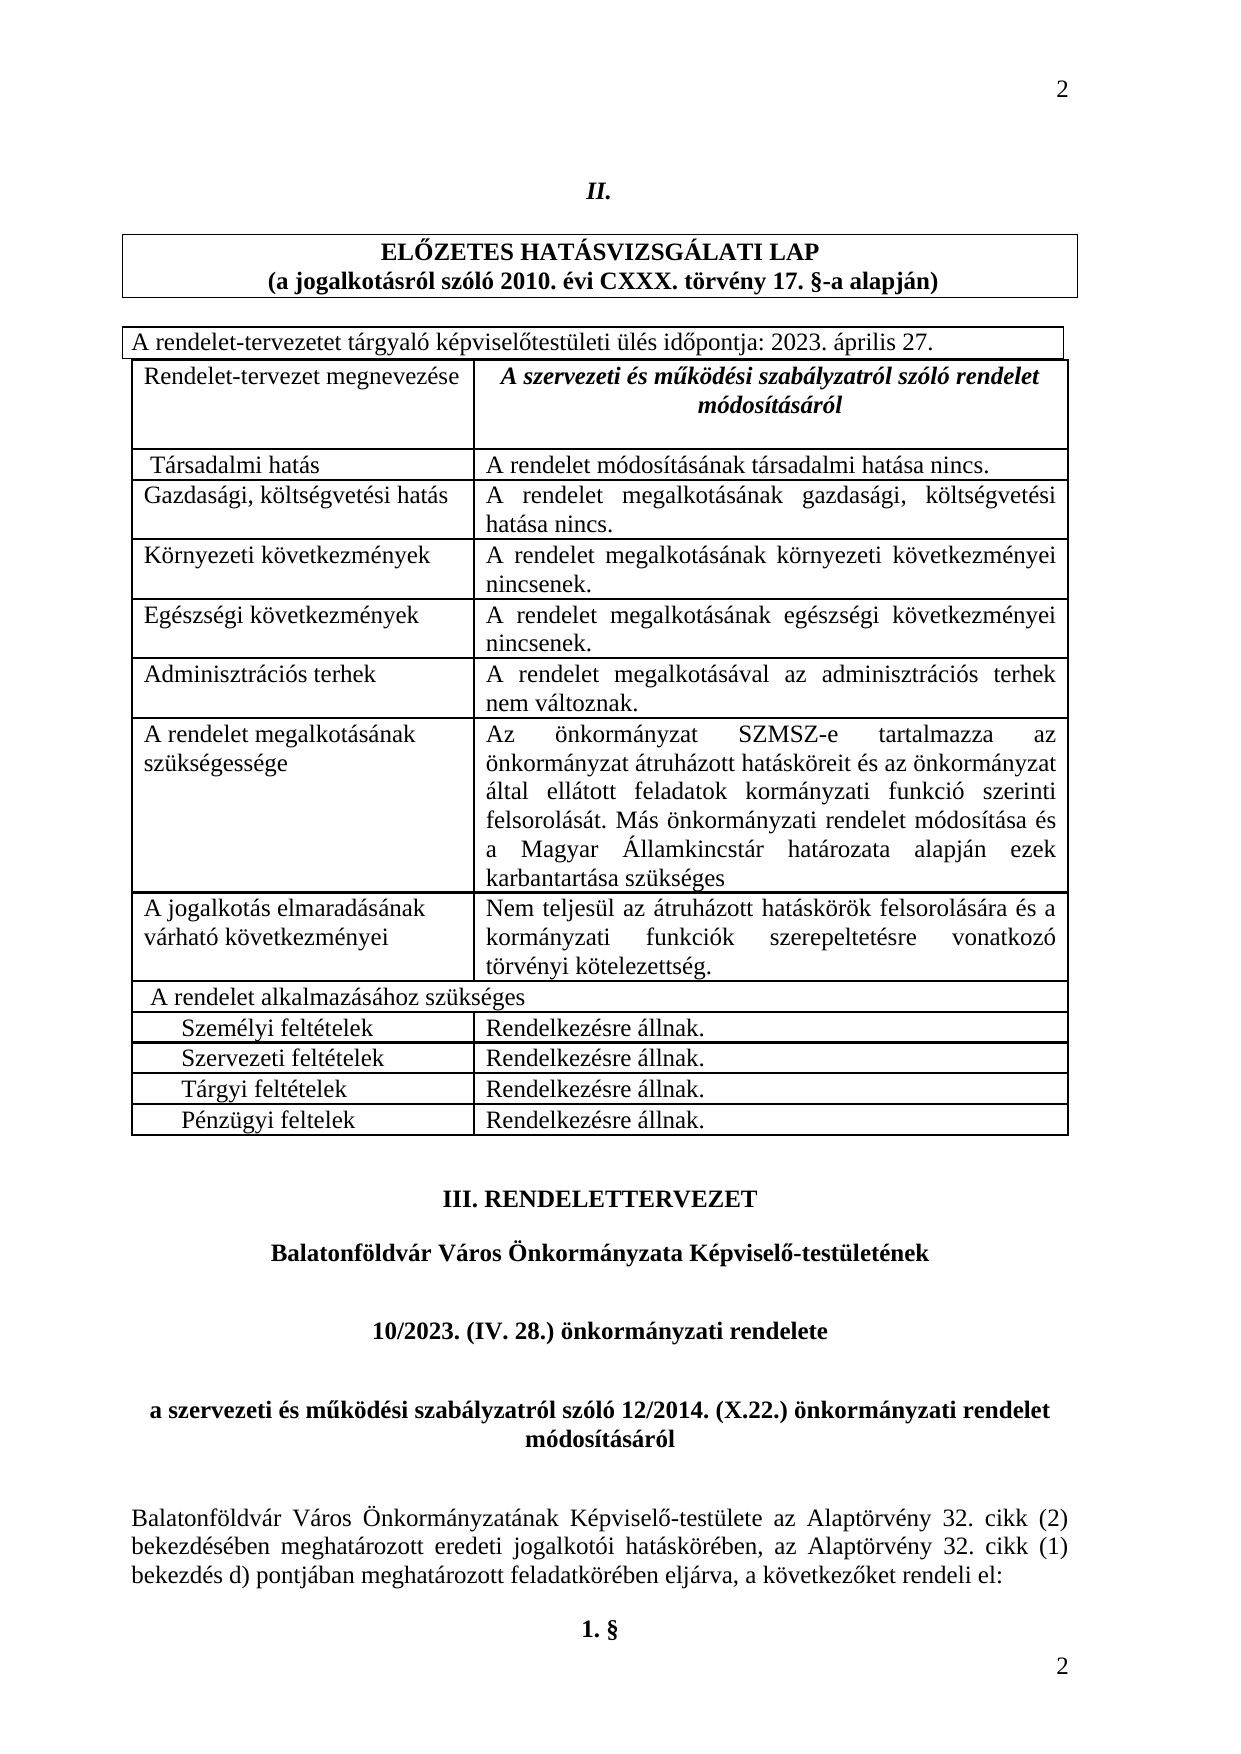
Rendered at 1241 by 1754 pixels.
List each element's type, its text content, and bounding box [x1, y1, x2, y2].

text Balatonföldvár Város Önkormányzata Képviselő-testületének [131, 1238, 1069, 1266]
table_cell A rendelet megalkotásával az adminisztrációs terhek nem változnak. [475, 659, 1067, 717]
table_cell Tárgyi feltételek [133, 1074, 473, 1103]
text a szervezeti és működési szabályzatról szóló 12/2014. (X.22.) önkormányzati rendelet módosításáról [131, 1395, 1069, 1453]
table_cell Személyi feltételek [133, 1013, 473, 1041]
table_cell A rendelet alkalmazásához szükséges [133, 982, 1067, 1011]
table_cell Rendelkezésre állnak. [475, 1074, 1067, 1103]
table_cell Rendelkezésre állnak. [475, 1105, 1067, 1134]
table_cell Szervezeti feltételek [133, 1044, 473, 1072]
table_cell A rendelet módosításának társadalmi hatása nincs. [475, 450, 1067, 478]
table_cell Pénzügyi feltelek [133, 1105, 473, 1134]
table_cell A jogalkotás elmaradásának várható következményei [133, 894, 473, 980]
text Balatonföldvár Város Önkormányzatának Képviselő-testülete az Alaptörvény 32. cikk (2) bekezdésében meghatározott eredeti jogalkotói hatáskörében, az Alaptörvény 32. cikk (1) bekezdés d) pontjában meghatározott feladatkörében eljárva, a következőket rendeli el: [131, 1503, 1069, 1589]
table_cell Környezeti következmények [133, 540, 473, 598]
table_cell A rendelet megalkotásának szükségessége [133, 719, 473, 891]
table_cell Adminisztrációs terhek [133, 659, 473, 717]
text II. [131, 176, 1069, 205]
table_header A szervezeti és működési szabályzatról szóló rendelet módosításáról [475, 361, 1067, 448]
table_cell Társadalmi hatás [133, 450, 473, 478]
table_cell Nem teljesül az átruházott hatáskörök felsorolására és a kormányzati funkciók szerepeltetésre vonatkozó törvényi kötelezettség. [475, 894, 1067, 980]
table_cell Rendelkezésre állnak. [475, 1013, 1067, 1041]
table_cell Gazdasági, költségvetési hatás [133, 481, 473, 538]
text (a jogalkotásról szóló 2010. évi CXXX. törvény 17. §-a alapján) [123, 263, 1077, 297]
text A rendelet-tervezetet tárgyaló képviselőtestületi ülés időpontja: 2023. április 27. [123, 328, 1063, 358]
table_header Rendelet-tervezet megnevezése [133, 361, 473, 448]
table_cell A rendelet megalkotásának egészségi következményei nincsenek. [475, 600, 1067, 657]
text III. RENDELETTERVEZET [131, 1184, 1069, 1213]
table_cell A rendelet megalkotásának környezeti következményei nincsenek. [475, 540, 1067, 598]
table_cell Az önkormányzat SZMSZ-e tartalmazza az önkormányzat átruházott hatásköreit és az önkormányzat által ellátott feladatok kormányzati funkció szerinti felsorolását. Más önkormányzati rendelet módosítása és a Magyar Államkincstár határozata alapján ezek karbantartása szükséges [475, 719, 1067, 891]
text ELŐZETES HATÁSVIZSGÁLATI LAP [123, 235, 1077, 263]
table_cell A rendelet megalkotásának gazdasági, költségvetési hatása nincs. [475, 481, 1067, 538]
text 10/2023. (IV. 28.) önkormányzati rendelete [131, 1316, 1069, 1345]
text 1. § [131, 1614, 1069, 1643]
table_cell Egészségi következmények [133, 600, 473, 657]
table_cell Rendelkezésre állnak. [475, 1044, 1067, 1072]
